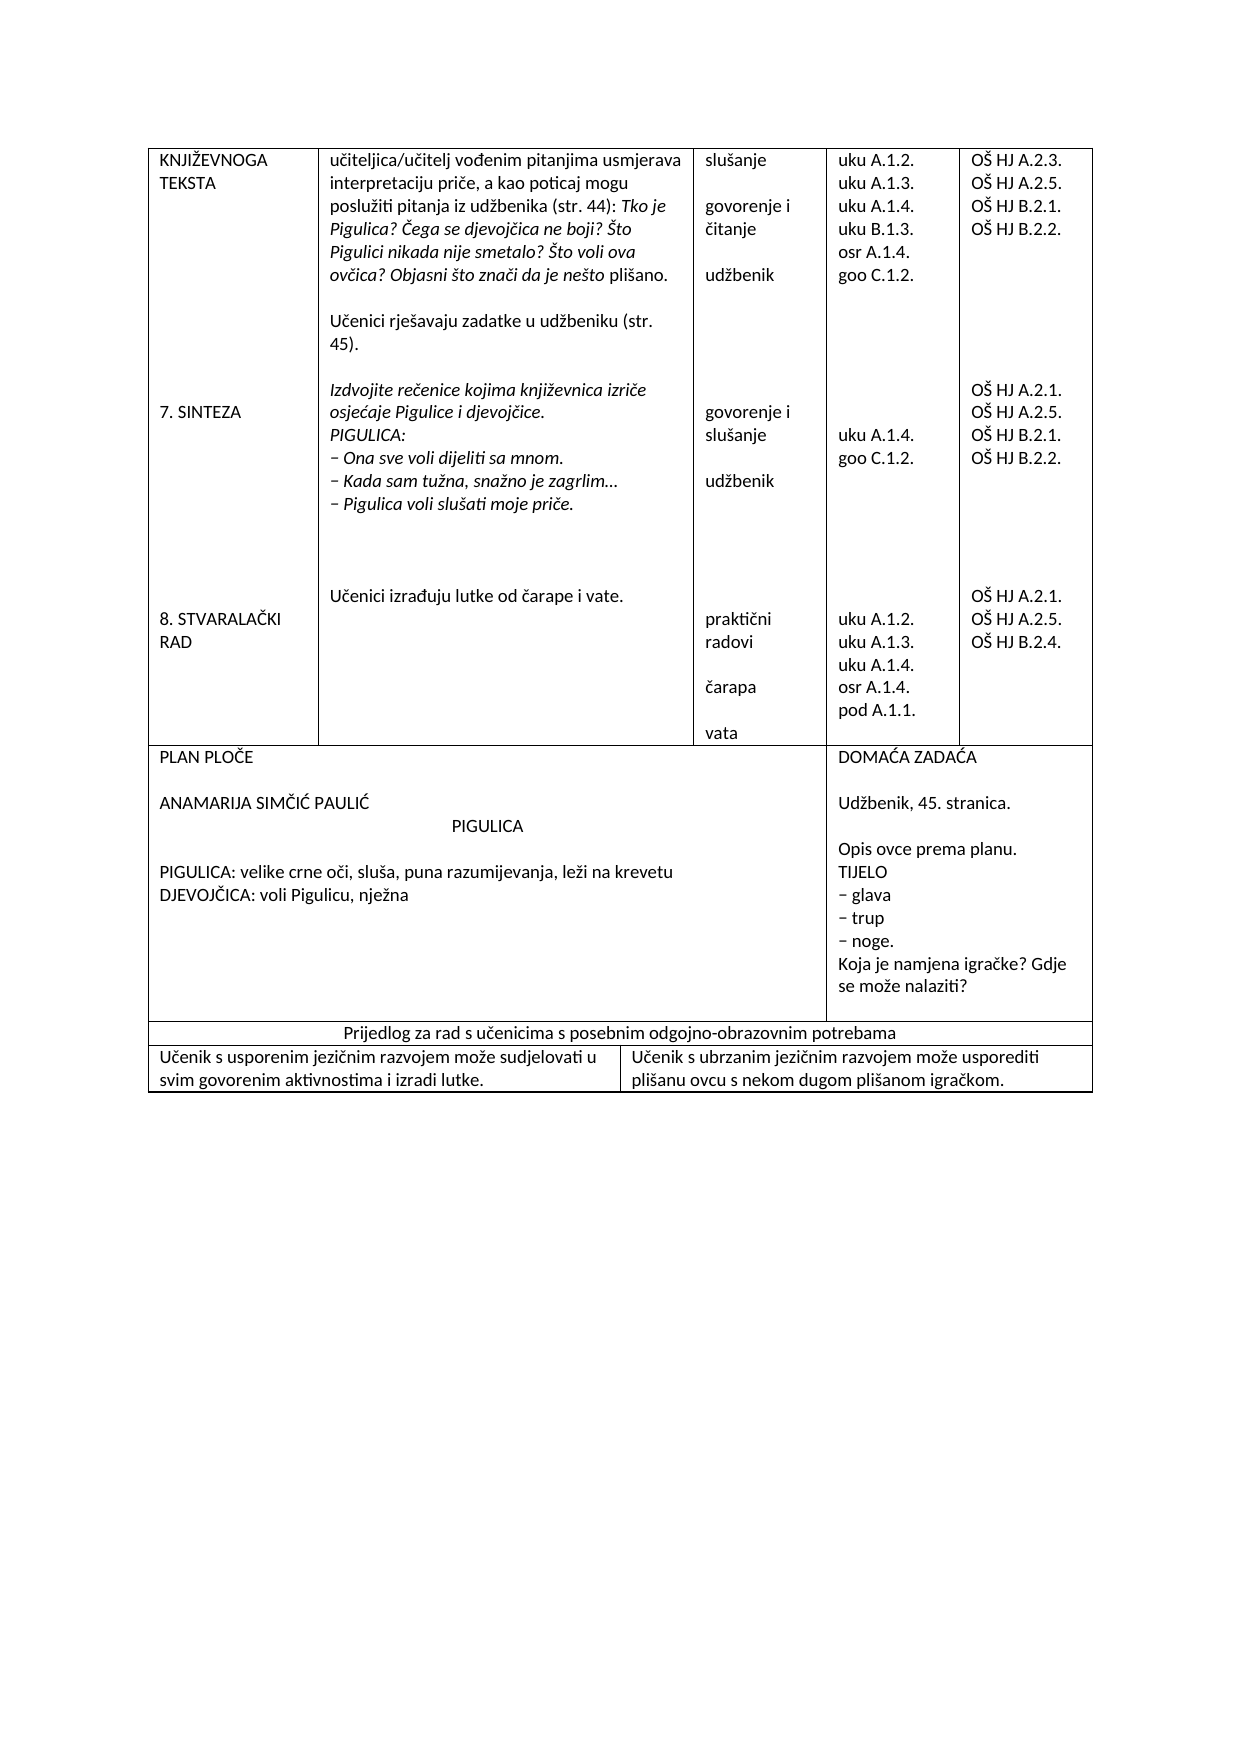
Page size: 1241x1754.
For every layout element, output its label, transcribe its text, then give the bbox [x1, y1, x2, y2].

table_cell PLAN PLOČE ANAMARIJA SIMČIĆ PAULIĆ PIGULICA PIGULICA: velike crne oči, sluša, puna razumijevanja, leži na krevetu DJEVOJČICA: voli Pigulicu, nježna [149, 746, 826, 1021]
table_cell Učenik s ubrzanim jezičnim razvojem može usporediti plišanu ovcu s nekom dugom plišanom igračkom. [621, 1046, 1092, 1091]
table_cell Prijedlog za rad s učenicima s posebnim odgojno-obrazovnim potrebama [149, 1022, 1092, 1044]
table_cell DOMAĆA ZADAĆA Udžbenik, 45. stranica. Opis ovce prema planu. TIJELO − glava − trup − noge. Koja je namjena igračke? Gdje se može nalaziti? [827, 746, 1092, 1021]
table_cell Učenik s usporenim jezičnim razvojem može sudjelovati u svim govorenim aktivnostima i izradi lutke. [149, 1046, 620, 1091]
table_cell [694, 149, 826, 744]
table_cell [319, 149, 693, 744]
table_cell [960, 149, 1092, 744]
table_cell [149, 149, 318, 744]
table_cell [827, 149, 959, 744]
